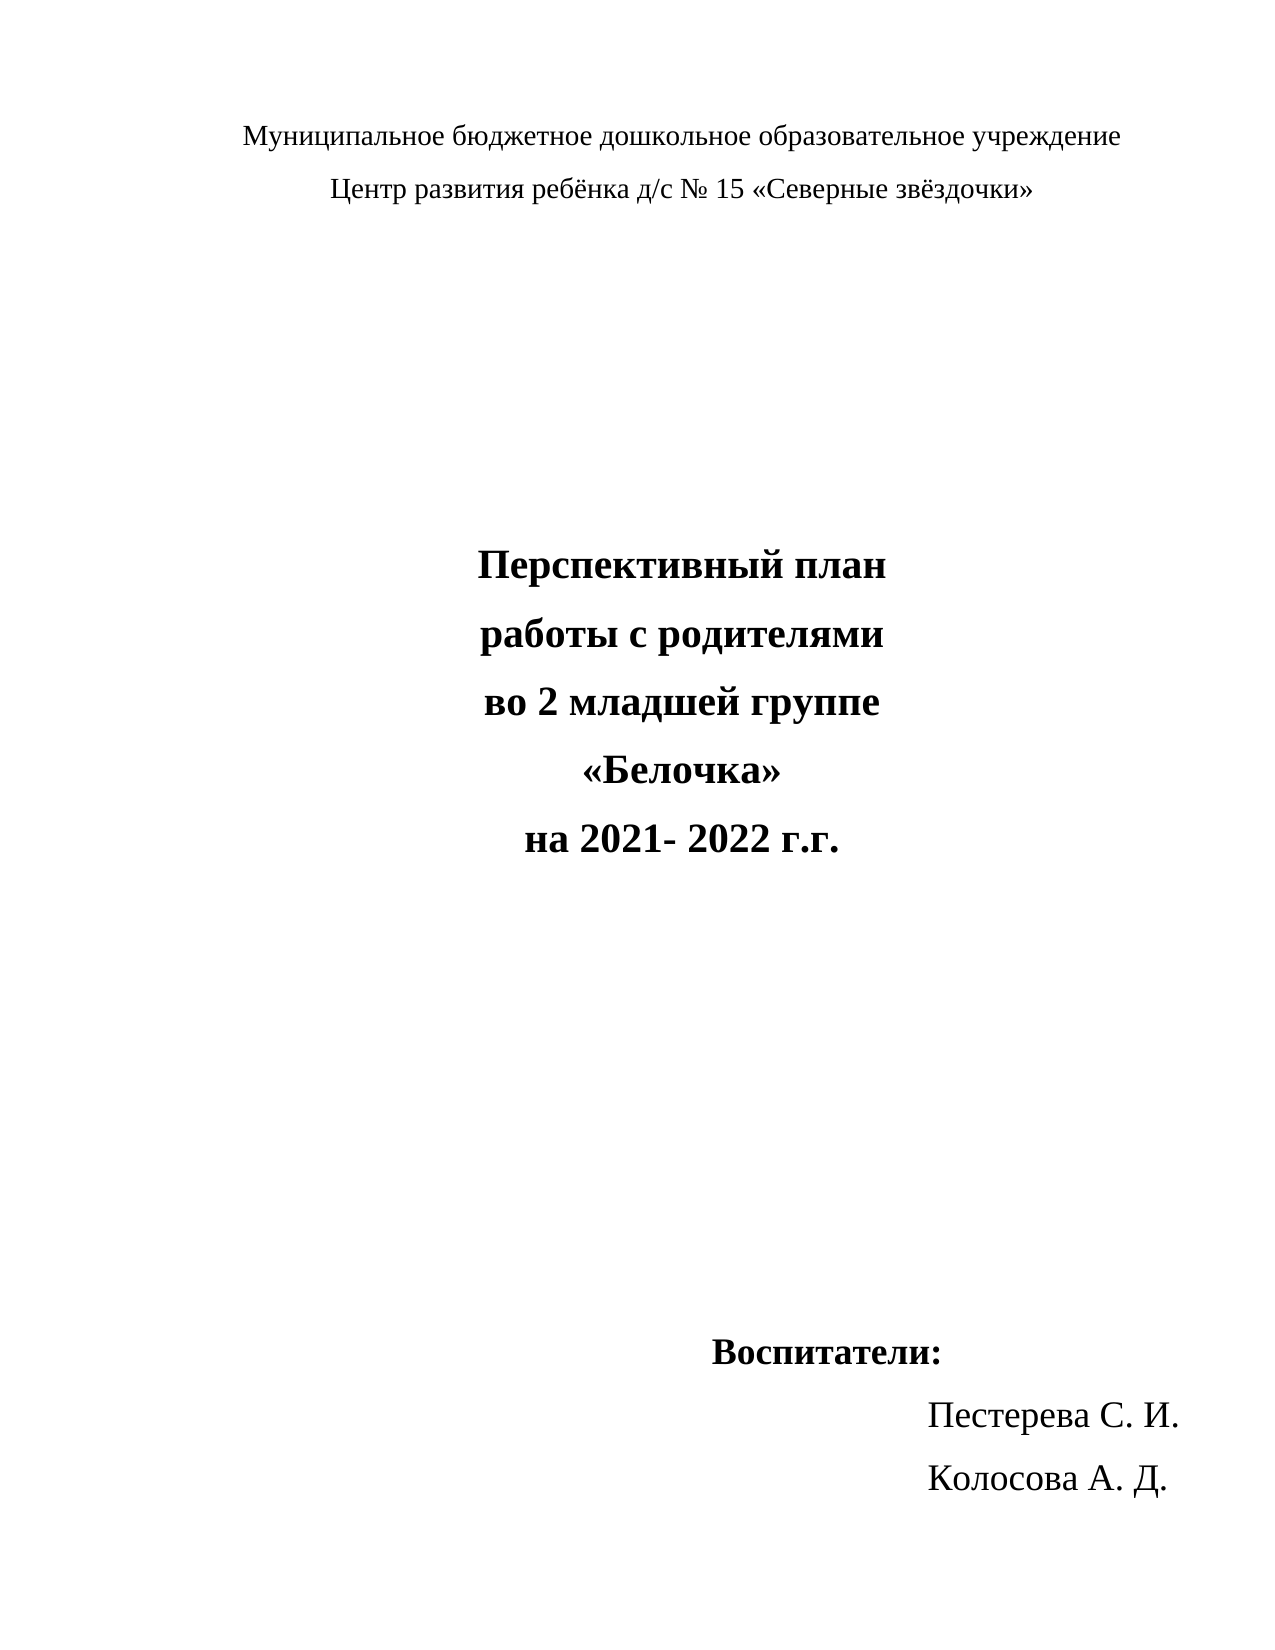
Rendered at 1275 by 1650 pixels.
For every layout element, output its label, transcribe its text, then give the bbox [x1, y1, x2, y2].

text «Белочка» [177, 745, 1186, 793]
text Колосова А. Д. [177, 1456, 1186, 1499]
text Воспитатели: [177, 1329, 1186, 1372]
text во 2 младшей группе [177, 677, 1186, 724]
text Центр развития ребёнка д/с № 15 «Северные звёздочки» [177, 171, 1186, 204]
text Перспективный план [177, 540, 1186, 588]
text Муниципальное бюджетное дошкольное образовательное учреждение [177, 118, 1186, 152]
text Пестерева С. И. [177, 1392, 1186, 1436]
text работы с родителями [177, 608, 1186, 656]
text на 2021- 2022 г.г. [177, 813, 1186, 861]
